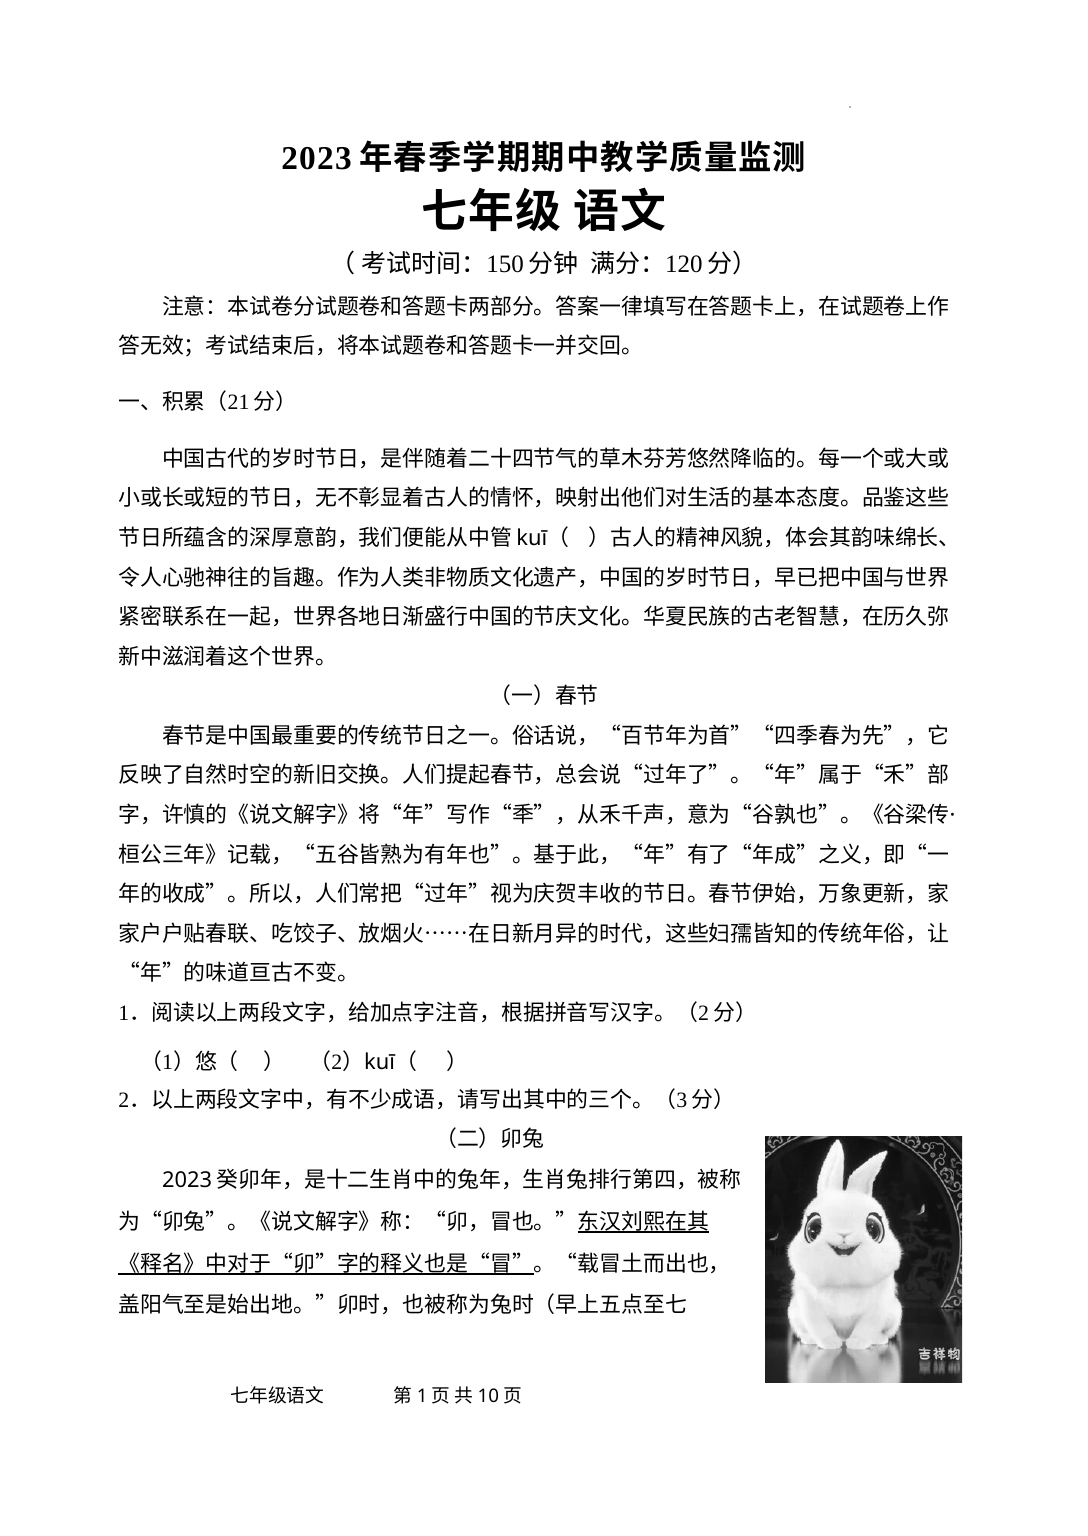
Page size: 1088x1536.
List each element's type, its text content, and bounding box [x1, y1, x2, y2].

text 春节是中国最重要的传统节日之一。俗话说，“百节年为首”“四季春为先”，它反映了自然时空的新旧交换。人们提起春节，总会说“过年了”。“年”属于“禾”部字，许慎的《说文解字》将“年”写作“秊”，从禾千声，意为“谷孰也”。《谷梁传·桓公三年》记载，“五谷皆熟为有年也”。基于此，“年”有了“年成”之义，即“一年的收成”。所以，人们常把“过年”视为庆贺丰收的节日。春节伊始，万象更新，家家户户贴春联、吃饺子、放烟火……在日新月异的时代，这些妇孺皆知的传统年俗，让“年”的味道亘古不变。 [118, 712, 969, 989]
text 1．阅读以上两段文字，给加点字注音，根据拼音写汉字。（2分） [118, 989, 969, 1028]
text （一）春节 [118, 672, 969, 712]
text 注意：本试卷分试题卷和答题卡两部分。答案一律填写在答题卡上，在试题卷上作答无效；考试结束后，将本试题卷和答题卡一并交回。 [118, 281, 969, 360]
text 中国古代的岁时节日，是伴随着二十四节气的草木芬芳悠然降临的。每一个或大或小或长或短的节日，无不彰显着古人的情怀，映射出他们对生活的基本态度。品鉴这些节日所蕴含的深厚意韵，我们便能从中管kuī（ ）古人的精神风貌，体会其韵味绵长、令人心驰神往的旨趣。作为人类非物质文化遗产，中国的岁时节日，早已把中国与世界紧密联系在一起，世界各地日渐盛行中国的节庆文化。华夏民族的古老智慧，在历久弥新中滋润着这个世界。 [118, 434, 969, 672]
text （ 考试时间：150分钟 满分：120分） [118, 239, 969, 281]
text 一、积累（21分） [118, 376, 969, 418]
text （二）卯兔 [118, 1115, 969, 1154]
text 2．以上两段文字中，有不少成语，请写出其中的三个。（3分） [118, 1075, 969, 1115]
text （1）悠（ ） （2）kuī（ ） [118, 1036, 969, 1075]
text 七年级 语文 [118, 181, 969, 239]
text 2023年春季学期期中教学质量监测 [118, 123, 969, 181]
